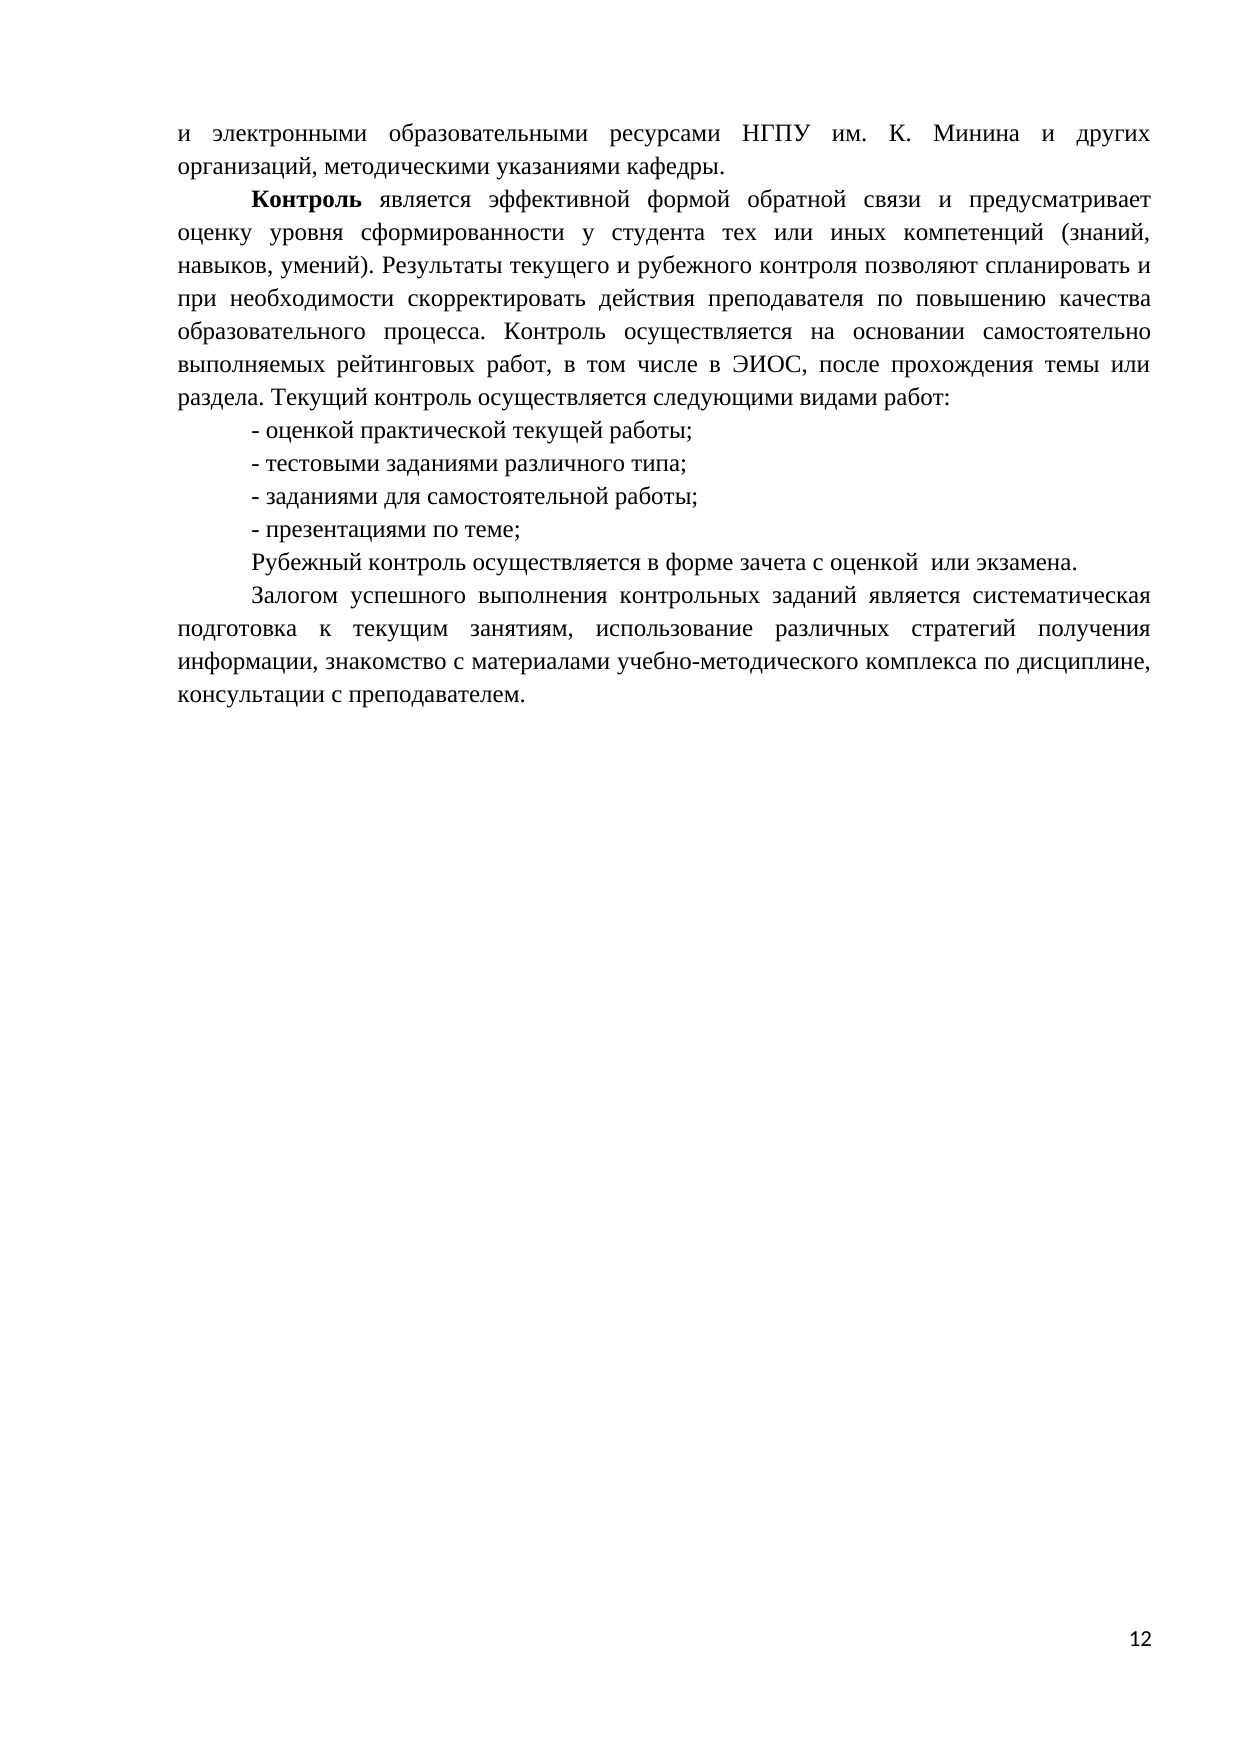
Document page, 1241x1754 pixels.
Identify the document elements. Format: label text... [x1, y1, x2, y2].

text Рубежный контроль осуществляется в форме зачета с оценкой или экзамена. [177, 547, 1152, 576]
text Залогом успешного выполнения контрольных заданий является систематическая подготовка к текущим занятиям, использование различных стратегий получения информации, знакомство с материалами учебно-методического комплекса по дисциплине, консультации с преподавателем. [177, 580, 1152, 708]
text - тестовыми заданиями различного типа; [177, 448, 1152, 477]
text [177, 118, 1152, 180]
text - оценкой практической текущей работы; [177, 415, 1152, 444]
text Контроль является эффективной формой обратной связи и предусматривает оценку уровня сформированности у студента тех или иных компетенций (знаний, навыков, умений). Результаты текущего и рубежного контроля позволяют спланировать и при необходимости скорректировать действия преподавателя по повышению качества образовательного процесса. Контроль осуществляется на основании самостоятельно выполняемых рейтинговых работ, в том числе в ЭИОС, после прохождения темы или раздела. Текущий контроль осуществляется следующими видами работ: [177, 184, 1152, 411]
text - заданиями для самостоятельной работы; [177, 481, 1152, 510]
text - презентациями по теме; [177, 514, 1152, 543]
